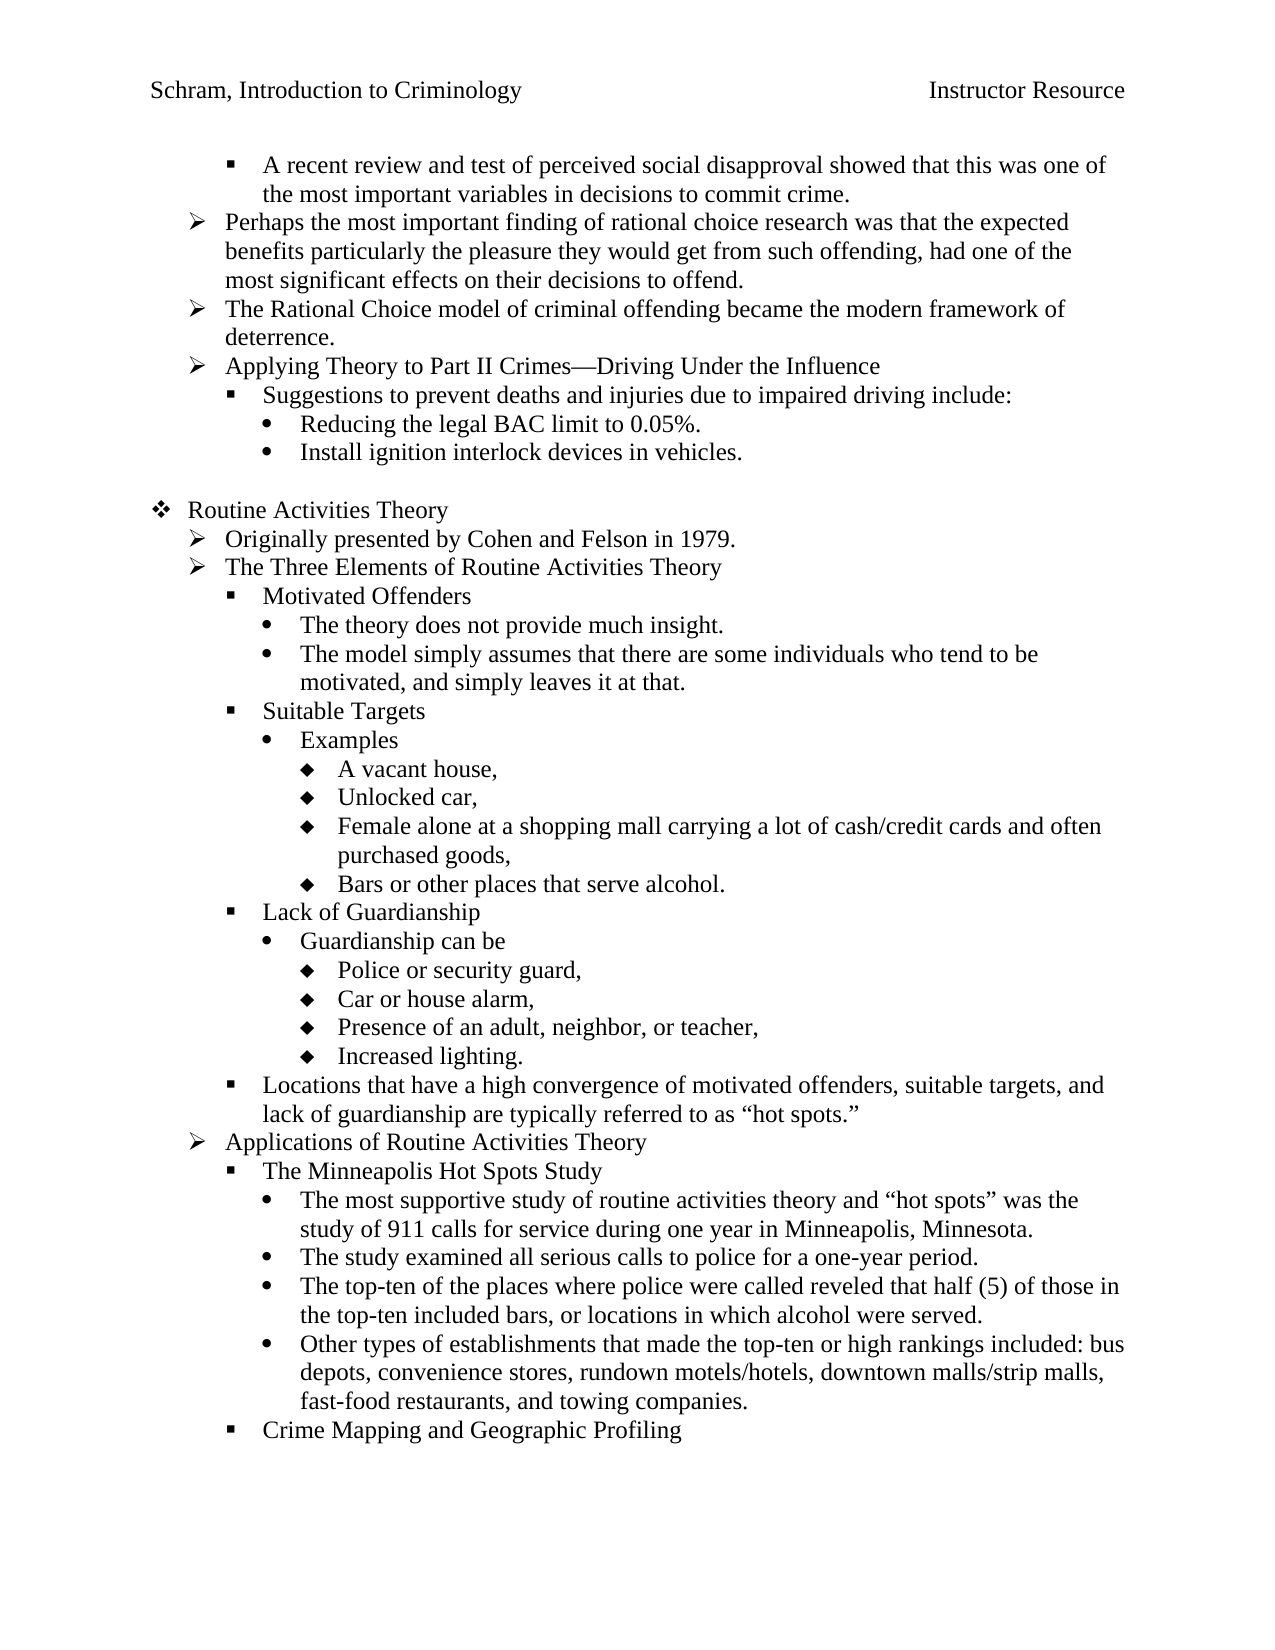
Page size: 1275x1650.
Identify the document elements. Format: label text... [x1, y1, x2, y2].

list The top-ten of the places where police were called reveled that half (5) of those in the top-ten included bars, or locations in which alcohol were served. [262, 1271, 1125, 1329]
list Police or security guard, [300, 955, 1125, 984]
list Bars or other places that serve alcohol. [300, 869, 1125, 897]
list Suitable Targets [225, 696, 1125, 725]
list Female alone at a shopping mall carrying a lot of cash/credit cards and often purchased goods, [300, 811, 1125, 869]
list Motivated Offenders [225, 581, 1125, 610]
list Applications of Routine Activities Theory [187, 1127, 1125, 1156]
list Applying Theory to Part II Crimes—Driving Under the Influence [187, 351, 1125, 380]
list Perhaps the most important finding of rational choice research was that the expected benefits particularly the pleasure they would get from such offending, had one of the most significant effects on their decisions to offend. [187, 207, 1125, 294]
list The Three Elements of Routine Activities Theory [187, 552, 1125, 581]
list Crime Mapping and Geographic Profiling [225, 1415, 1125, 1444]
list Lack of Guardianship [225, 897, 1125, 926]
list Originally presented by Cohen and Felson in 1979. [187, 524, 1125, 552]
list Reducing the legal BAC limit to 0.05%. [262, 409, 1125, 437]
list Suggestions to prevent deaths and injuries due to impaired driving include: [225, 380, 1125, 409]
list The most supportive study of routine activities theory and “hot spots” was the study of 911 calls for service during one year in Minneapolis, Minnesota. [262, 1185, 1125, 1242]
list The model simply assumes that there are some individuals who tend to be motivated, and simply leaves it at that. [262, 639, 1125, 696]
list Routine Activities Theory [150, 495, 1125, 524]
list Install ignition interlock devices in vehicles. [262, 437, 1125, 466]
list Guardianship can be [262, 926, 1125, 955]
list The Rational Choice model of criminal offending became the modern framework of deterrence. [187, 294, 1125, 351]
list Presence of an adult, neighbor, or teacher, [300, 1012, 1125, 1041]
list A recent review and test of perceived social disapproval showed that this was one of the most important variables in decisions to commit crime. [225, 150, 1125, 207]
list The study examined all serious calls to police for a one-year period. [262, 1242, 1125, 1271]
list Car or house alarm, [300, 984, 1125, 1012]
list Examples [262, 725, 1125, 754]
list Other types of establishments that made the top-ten or high rankings included: bus depots, convenience stores, rundown motels/hotels, downtown malls/strip malls, fast-food restaurants, and towing companies. [262, 1329, 1125, 1415]
list The theory does not provide much insight. [262, 610, 1125, 639]
list A vacant house, [300, 754, 1125, 782]
list Locations that have a high convergence of motivated offenders, suitable targets, and lack of guardianship are typically referred to as “hot spots.” [225, 1070, 1125, 1127]
list Unlocked car, [300, 782, 1125, 811]
list Increased lighting. [300, 1041, 1125, 1070]
list The Minneapolis Hot Spots Study [225, 1156, 1125, 1185]
